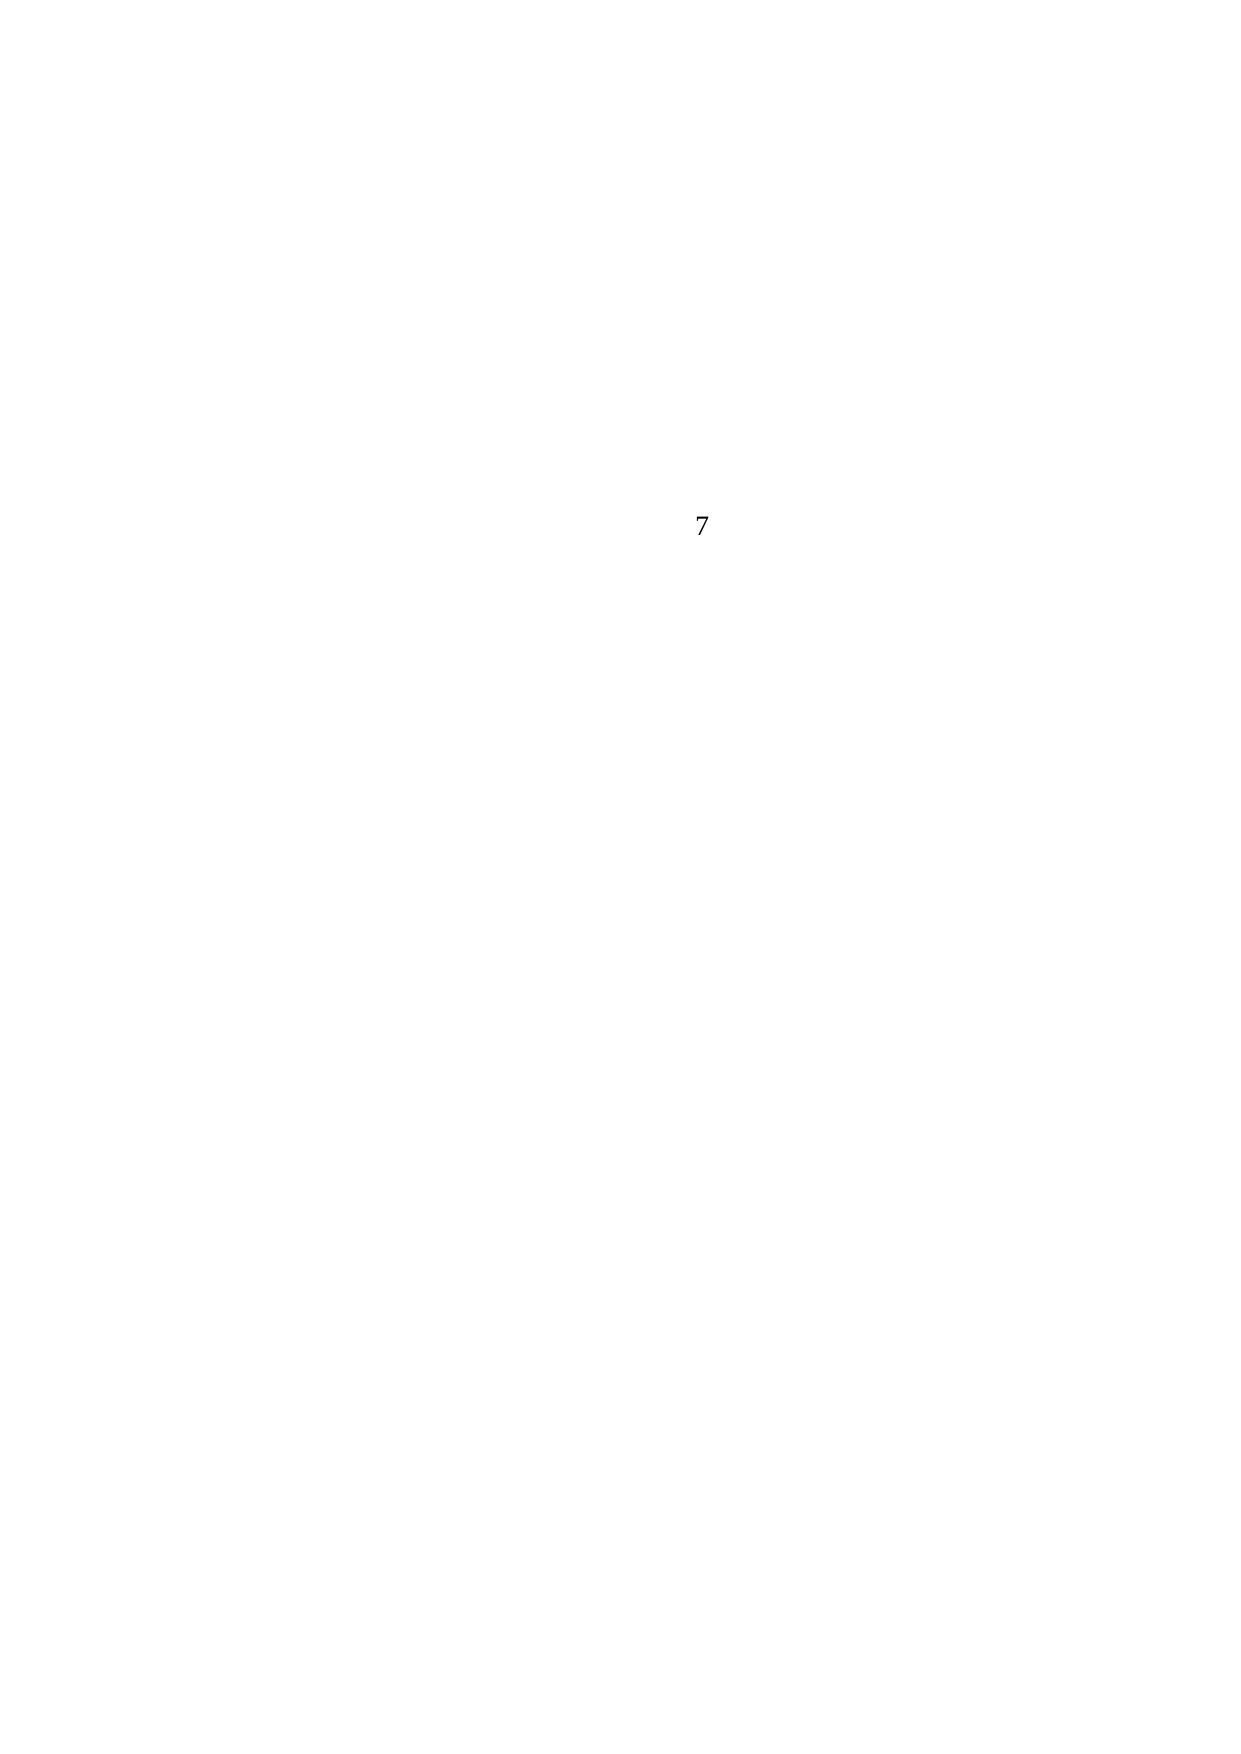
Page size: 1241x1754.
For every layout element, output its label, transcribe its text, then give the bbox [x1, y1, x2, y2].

text 7 [252, 509, 1152, 541]
